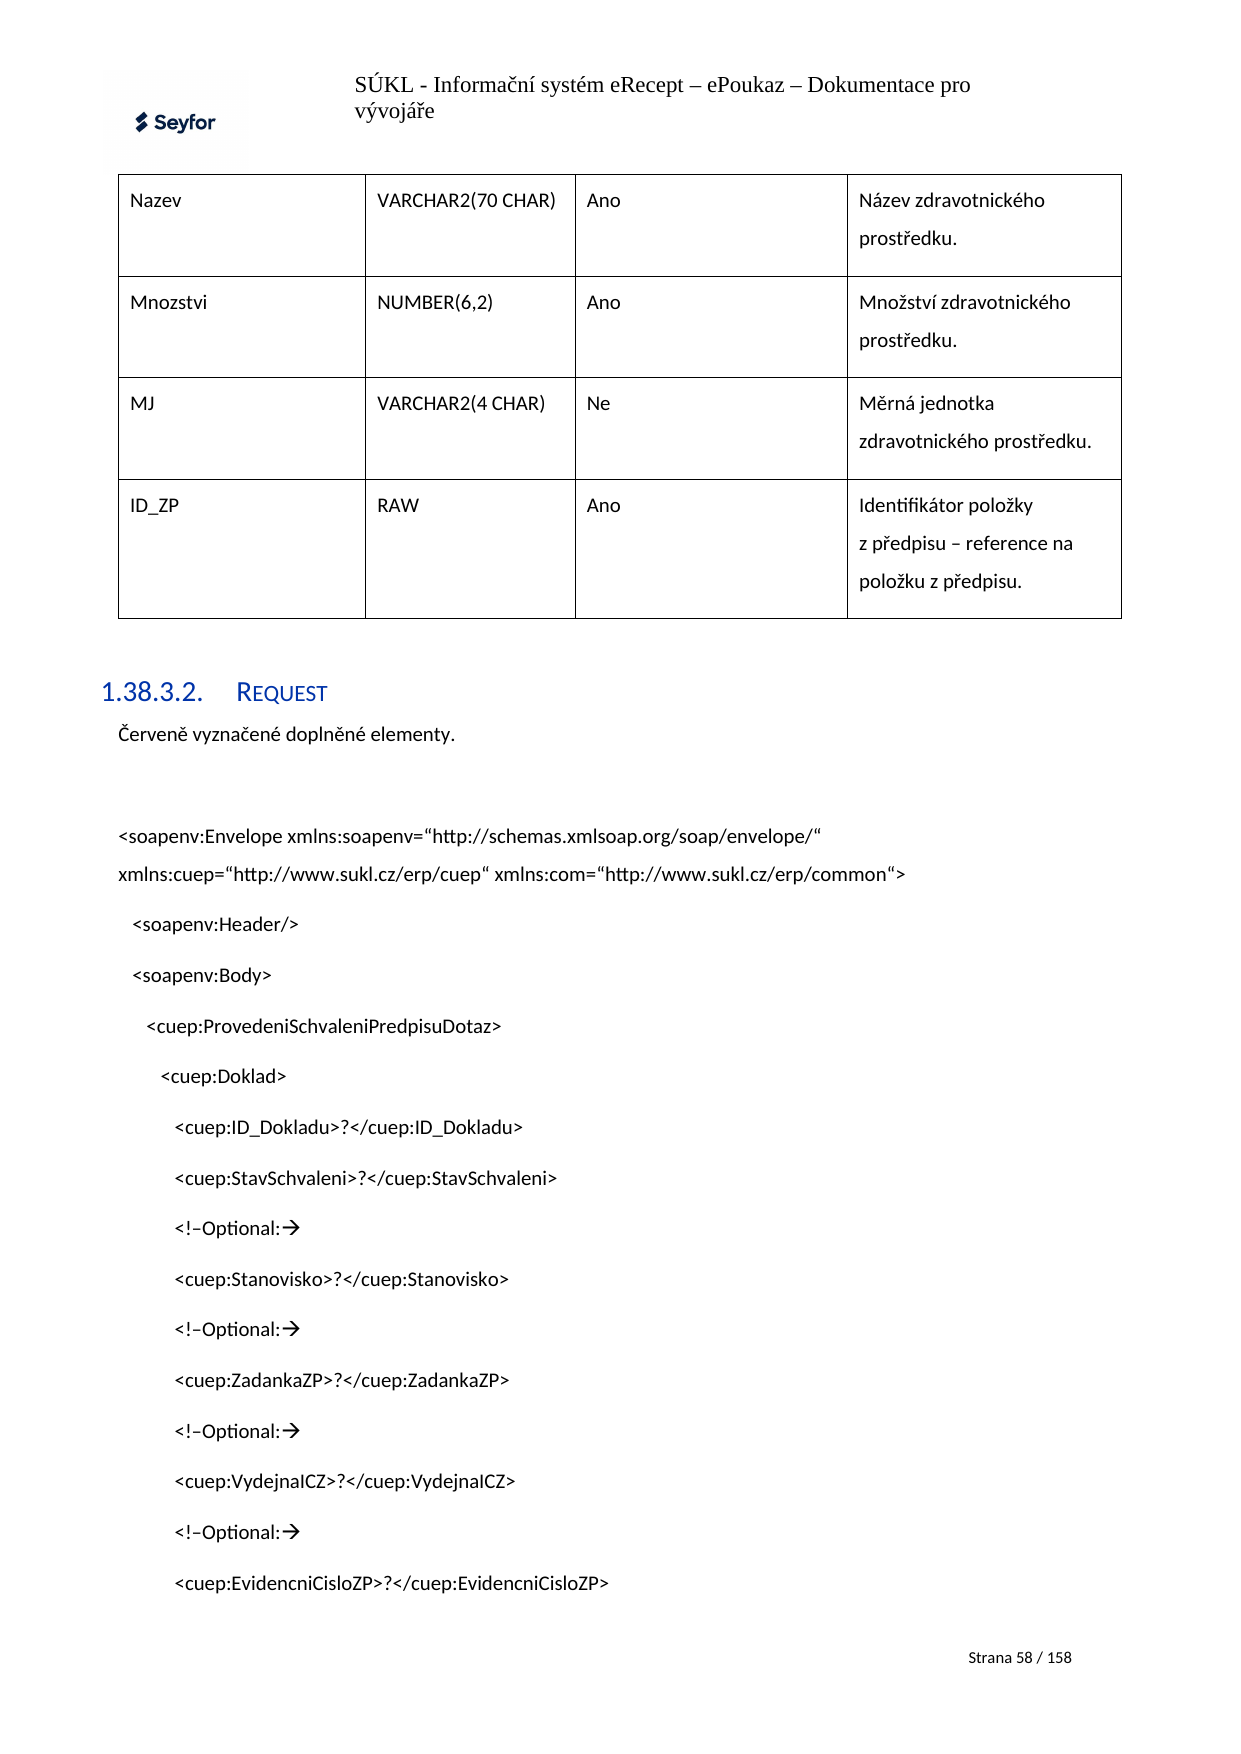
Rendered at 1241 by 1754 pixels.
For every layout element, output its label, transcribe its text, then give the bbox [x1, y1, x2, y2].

table_cell Měrná jednotka zdravotnického prostředku. [848, 378, 1121, 479]
text <cuep:Doklad> [118, 1063, 1122, 1089]
table_cell Identifikátor položky z předpisu – reference na položku z předpisu. [848, 480, 1121, 618]
text <soapenv:Body> [118, 962, 1122, 988]
text <cuep:StavSchvaleni>?</cuep:StavSchvaleni> [118, 1165, 1122, 1190]
text <cuep:ProvedeniSchvaleniPredpisuDotaz> [118, 1013, 1122, 1038]
text <cuep:Stanovisko>?</cuep:Stanovisko> [118, 1266, 1122, 1291]
table_cell Název zdravotnického prostředku. [848, 175, 1121, 276]
table_cell Nazev [119, 175, 365, 276]
text <!–Optional: [118, 1519, 1122, 1544]
text <cuep:VydejnaICZ>?</cuep:VydejnaICZ> [118, 1468, 1122, 1494]
text Request [100, 673, 1122, 709]
text <cuep:ID_Dokladu>?</cuep:ID_Dokladu> [118, 1114, 1122, 1139]
table_cell Ne [576, 378, 847, 479]
text <soapenv:Envelope xmlns:soapenv=“http://schemas.xmlsoap.org/soap/envelope/“ xmlns:cuep=“http://www.sukl.cz/erp/cuep“ xmlns:com=“http://www.sukl.cz/erp/common“> [118, 823, 1122, 886]
text <!–Optional: [118, 1317, 1122, 1342]
picture [102, 70, 249, 175]
table_cell Mnozstvi [119, 277, 365, 377]
table_cell Množství zdravotnického prostředku. [848, 277, 1121, 377]
table_cell Ano [576, 277, 847, 377]
table_cell RAW [366, 480, 575, 618]
text <cuep:EvidencniCisloZP>?</cuep:EvidencniCisloZP> [118, 1570, 1122, 1595]
table_cell NUMBER(6,2) [366, 277, 575, 377]
text <!–Optional: [118, 1215, 1122, 1241]
table_cell VARCHAR2(4 CHAR) [366, 378, 575, 479]
text <cuep:ZadankaZP>?</cuep:ZadankaZP> [118, 1367, 1122, 1393]
table_cell Ano [576, 480, 847, 618]
table_cell ID_ZP [119, 480, 365, 618]
table_cell VARCHAR2(70 CHAR) [366, 175, 575, 276]
text Červeně vyznačené doplněné elementy. [118, 722, 1122, 747]
table_cell Ano [576, 175, 847, 276]
text <soapenv:Header/> [118, 912, 1122, 937]
table_cell MJ [119, 378, 365, 479]
text <!–Optional: [118, 1418, 1122, 1443]
